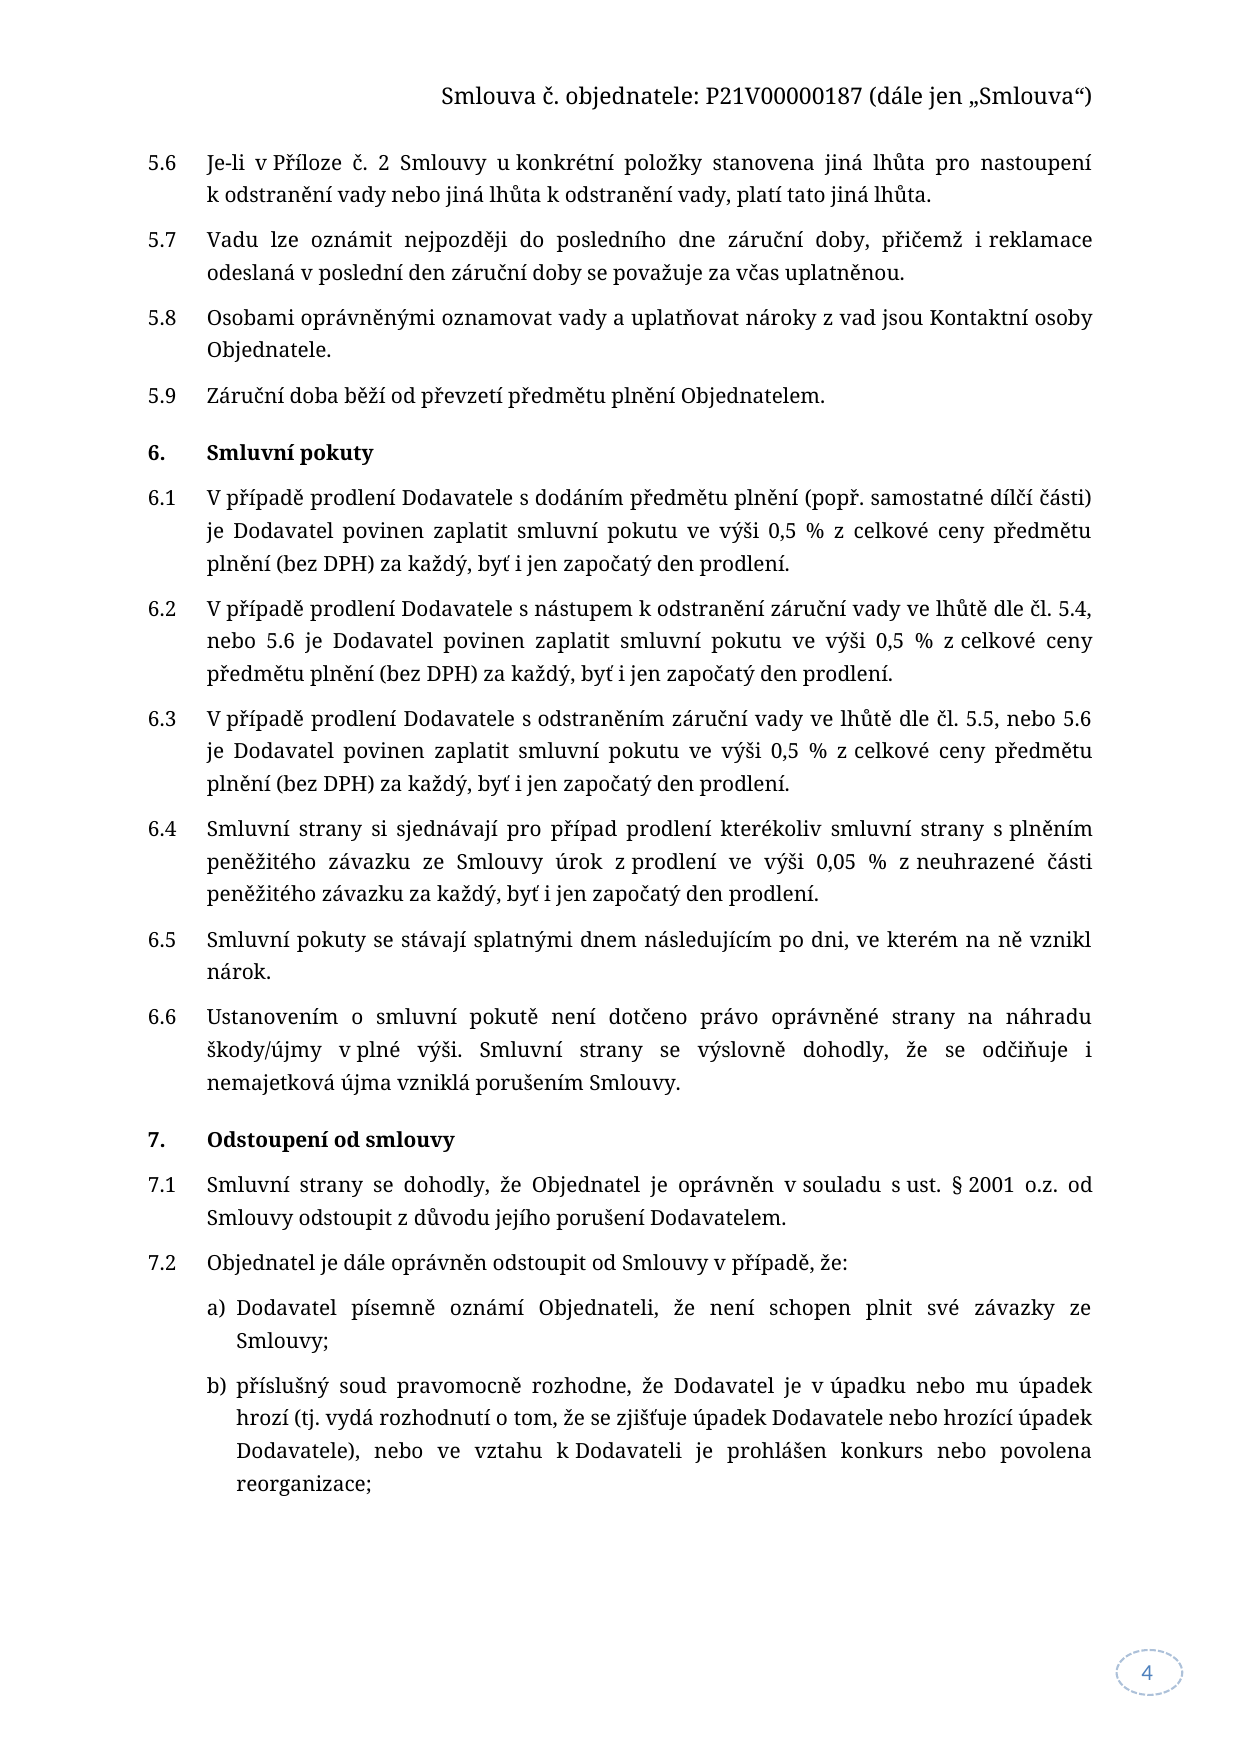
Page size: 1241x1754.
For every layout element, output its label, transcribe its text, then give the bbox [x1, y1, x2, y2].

list Záruční doba běží od převzetí předmětu plnění Objednatelem. [148, 381, 1093, 409]
list V případě prodlení Dodavatele s odstraněním záruční vady ve lhůtě dle čl. 5.5, nebo 5.6 je Dodavatel povinen zaplatit smluvní pokutu ve výši 0,5 % z celkové ceny předmětu plnění (bez DPH) za každý, byť i jen započatý den prodlení. [148, 704, 1093, 798]
list Dodavatel písemně oznámí Objednateli, že není schopen plnit své závazky ze Smlouvy; [207, 1293, 1093, 1354]
list Smluvní pokuty se stávají splatnými dnem následujícím po dni, ve kterém na ně vznikl nárok. [148, 925, 1093, 986]
list Je-li v Příloze č. 2 Smlouvy u konkrétní položky stanovena jiná lhůta pro nastoupení k odstranění vady nebo jiná lhůta k odstranění vady, platí tato jiná lhůta. [148, 148, 1093, 209]
list Osobami oprávněnými oznamovat vady a uplatňovat nároky z vad jsou Kontaktní osoby Objednatele. [148, 303, 1093, 364]
list Ustanovením o smluvní pokutě není dotčeno právo oprávněné strany na náhradu škody/újmy v plné výši. Smluvní strany se výslovně dohodly, že se odčiňuje i nemajetková újma vzniklá porušením Smlouvy. [148, 1002, 1093, 1096]
list Odstoupení od smlouvy [148, 1125, 1093, 1154]
list V případě prodlení Dodavatele s nástupem k odstranění záruční vady ve lhůtě dle čl. 5.4, nebo 5.6 je Dodavatel povinen zaplatit smluvní pokutu ve výši 0,5 % z celkové ceny předmětu plnění (bez DPH) za každý, byť i jen započatý den prodlení. [148, 594, 1093, 687]
list příslušný soud pravomocně rozhodne, že Dodavatel je v úpadku nebo mu úpadek hrozí (tj. vydá rozhodnutí o tom, že se zjišťuje úpadek Dodavatele nebo hrozící úpadek Dodavatele), nebo ve vztahu k Dodavateli je prohlášen konkurs nebo povolena reorganizace; [207, 1371, 1093, 1497]
list Smluvní strany se dohodly, že Objednatel je oprávněn v souladu s ust. § 2001 o.z. od Smlouvy odstoupit z důvodu jejího porušení Dodavatelem. [148, 1170, 1093, 1231]
list Smluvní strany si sjednávají pro případ prodlení kterékoliv smluvní strany s plněním peněžitého závazku ze Smlouvy úrok z prodlení ve výši 0,05 % z neuhrazené části peněžitého závazku za každý, byť i jen započatý den prodlení. [148, 814, 1093, 908]
list V případě prodlení Dodavatele s dodáním předmětu plnění (popř. samostatné dílčí části) je Dodavatel povinen zaplatit smluvní pokutu ve výši 0,5 % z celkové ceny předmětu plnění (bez DPH) za každý, byť i jen započatý den prodlení. [148, 483, 1093, 577]
list Smluvní pokuty [148, 438, 1093, 467]
list Vadu lze oznámit nejpozději do posledního dne záruční doby, přičemž i reklamace odeslaná v poslední den záruční doby se považuje za včas uplatněnou. [148, 225, 1093, 286]
list Objednatel je dále oprávněn odstoupit od Smlouvy v případě, že: [148, 1248, 1093, 1276]
